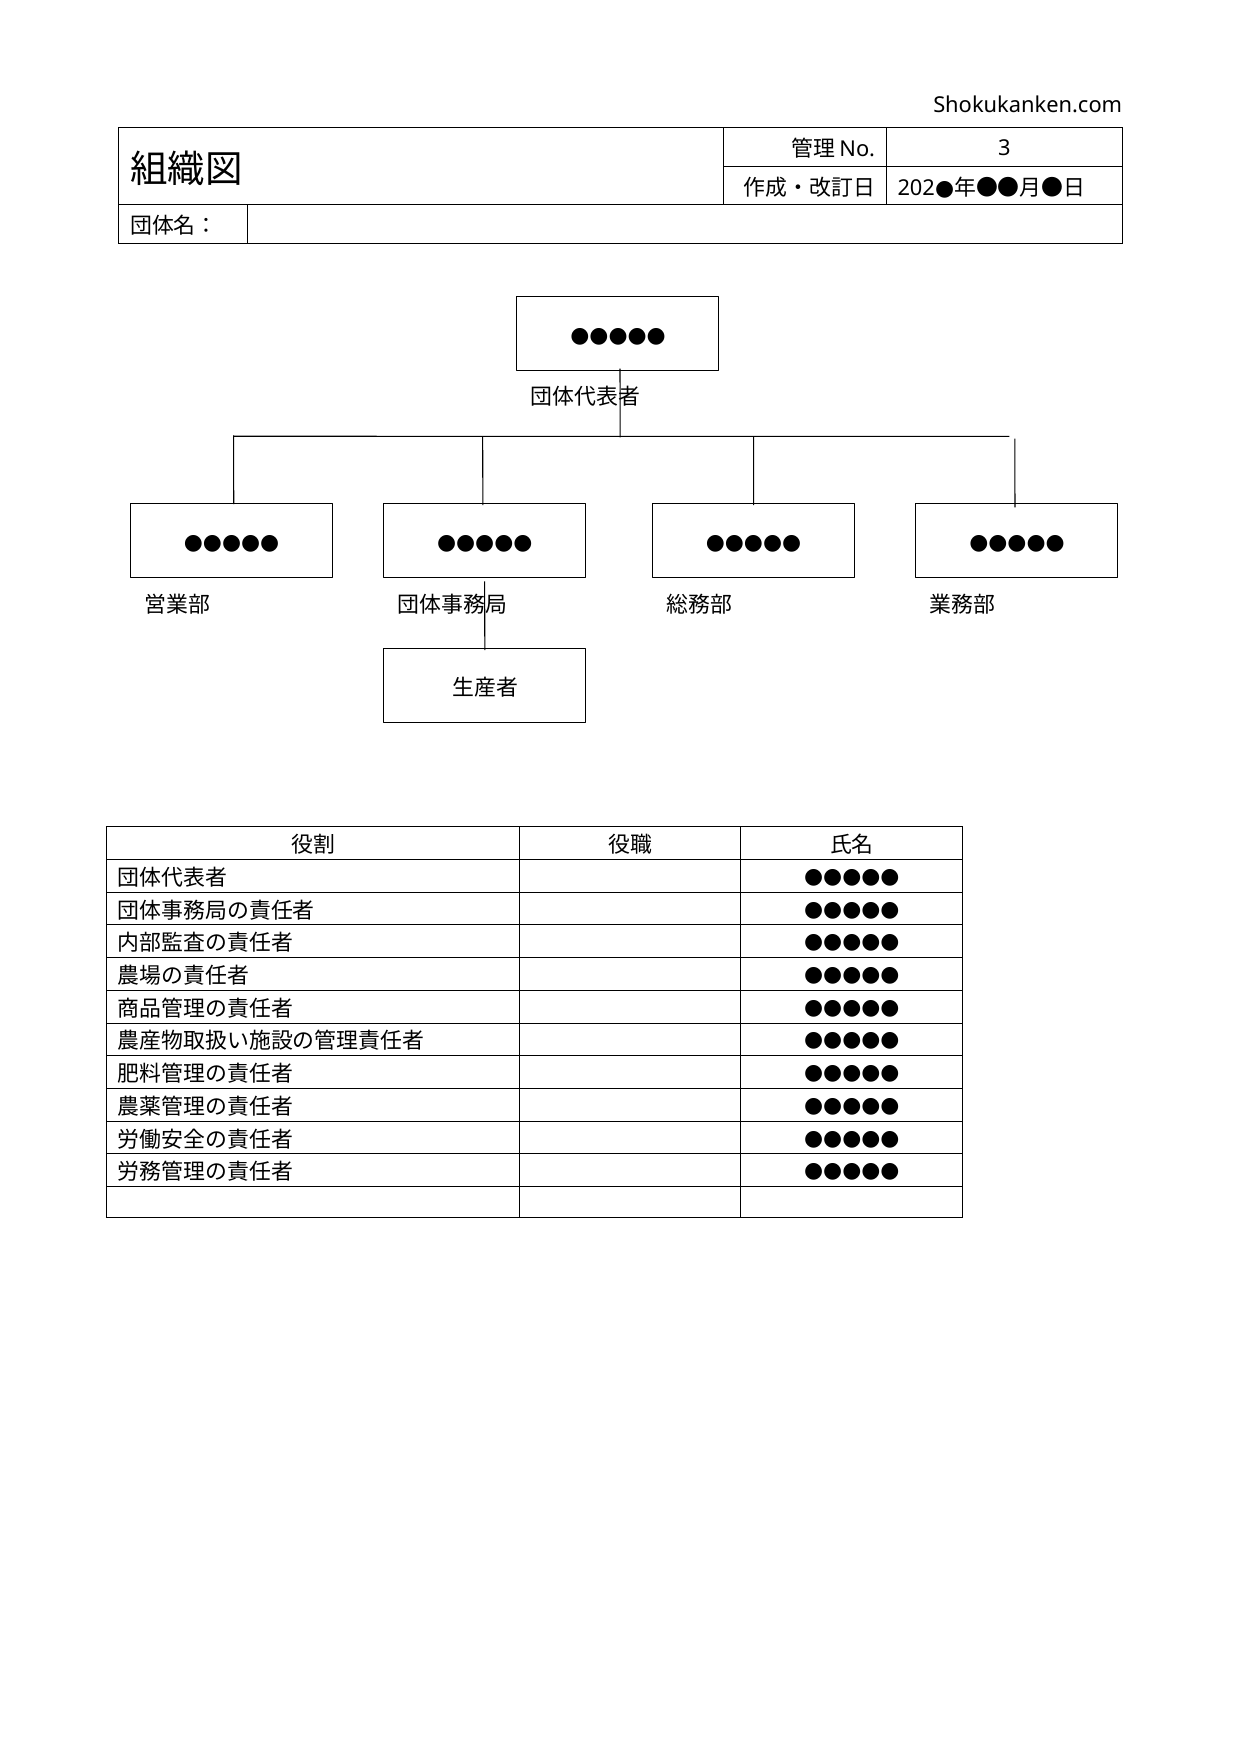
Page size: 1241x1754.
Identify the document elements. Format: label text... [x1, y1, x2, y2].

table_cell [520, 1187, 740, 1217]
table_cell ●●●●● [741, 860, 962, 892]
table_cell 202●年●●月●日 [887, 167, 1122, 204]
table_cell ●●●●● [741, 1154, 962, 1186]
table_cell 農薬管理の責任者 [107, 1089, 519, 1121]
table_cell [520, 991, 740, 1022]
table_cell [520, 1024, 740, 1055]
table_header 役割 [107, 827, 519, 859]
table_cell [520, 1122, 740, 1153]
table_cell [741, 1187, 962, 1217]
table_cell 作成・改訂日 [724, 167, 886, 204]
table_cell [520, 1154, 740, 1186]
table_cell [248, 205, 1122, 243]
table_cell 団体事務局の責任者 [107, 893, 519, 924]
table_header 管理No. [724, 128, 886, 166]
table_cell 肥料管理の責任者 [107, 1056, 519, 1088]
table_header 氏名 [741, 827, 962, 859]
table_cell 団体代表者 [107, 860, 519, 892]
table_cell 農場の責任者 [107, 958, 519, 990]
table_cell [520, 925, 740, 957]
table_header 3 [887, 128, 1122, 166]
table_cell [520, 1089, 740, 1121]
table_cell ●●●●● [741, 1024, 962, 1055]
table_cell 労務管理の責任者 [107, 1154, 519, 1186]
table_cell 内部監査の責任者 [107, 925, 519, 957]
table_cell [520, 893, 740, 924]
table_cell ●●●●● [741, 1056, 962, 1088]
table_cell ●●●●● [741, 925, 962, 957]
table_cell ●●●●● [741, 1089, 962, 1121]
table_cell ●●●●● [741, 991, 962, 1022]
table_cell [520, 958, 740, 990]
table_cell 団体名： [119, 205, 247, 243]
table_header 組織図 [119, 128, 723, 204]
table_cell ●●●●● [741, 1122, 962, 1153]
table_cell 農産物取扱い施設の管理責任者 [107, 1024, 519, 1055]
table_cell ●●●●● [741, 958, 962, 990]
table_header 役職 [520, 827, 740, 859]
table_cell [520, 1056, 740, 1088]
table_cell ●●●●● [741, 893, 962, 924]
table_cell [520, 860, 740, 892]
table_cell 商品管理の責任者 [107, 991, 519, 1022]
table_cell 労働安全の責任者 [107, 1122, 519, 1153]
table_cell [107, 1187, 519, 1217]
